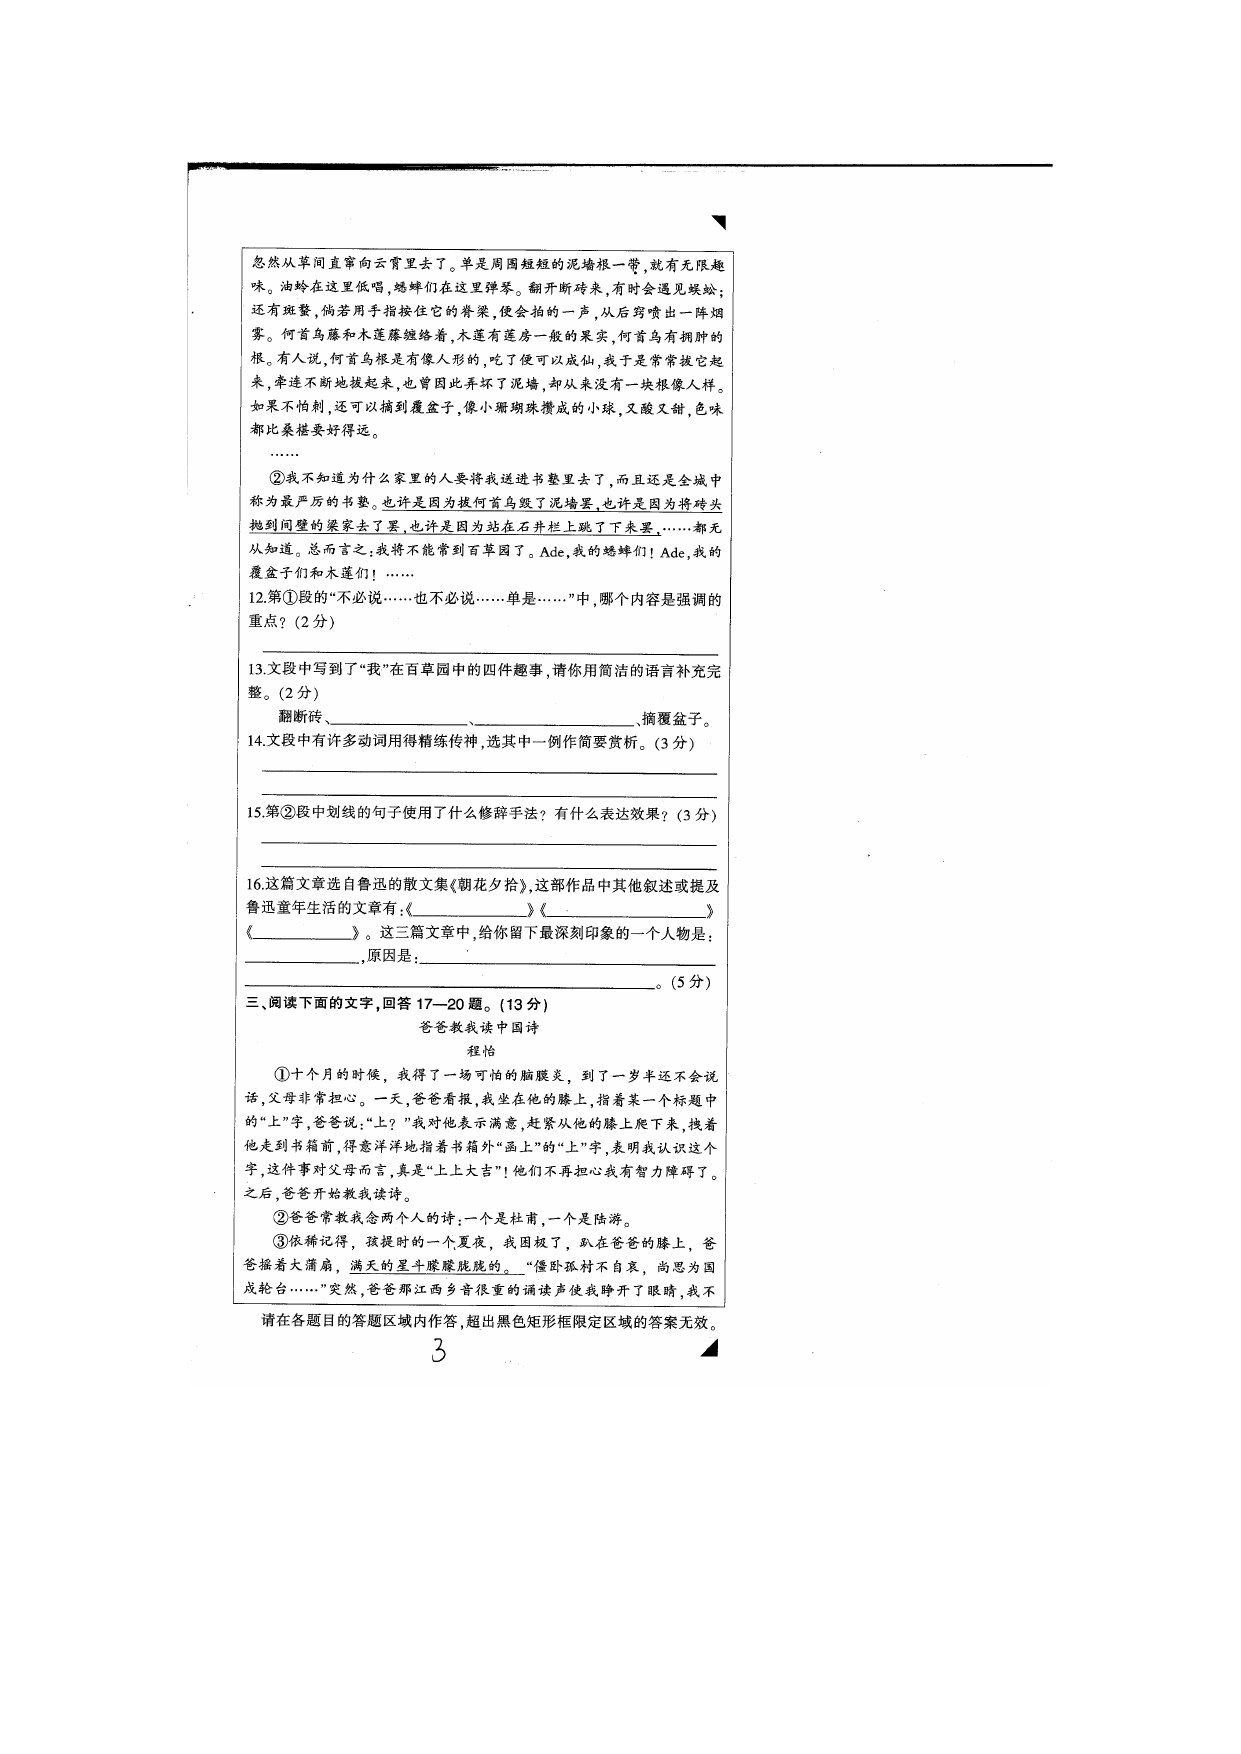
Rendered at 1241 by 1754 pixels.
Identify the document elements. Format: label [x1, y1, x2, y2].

picture [187, 162, 1053, 1386]
